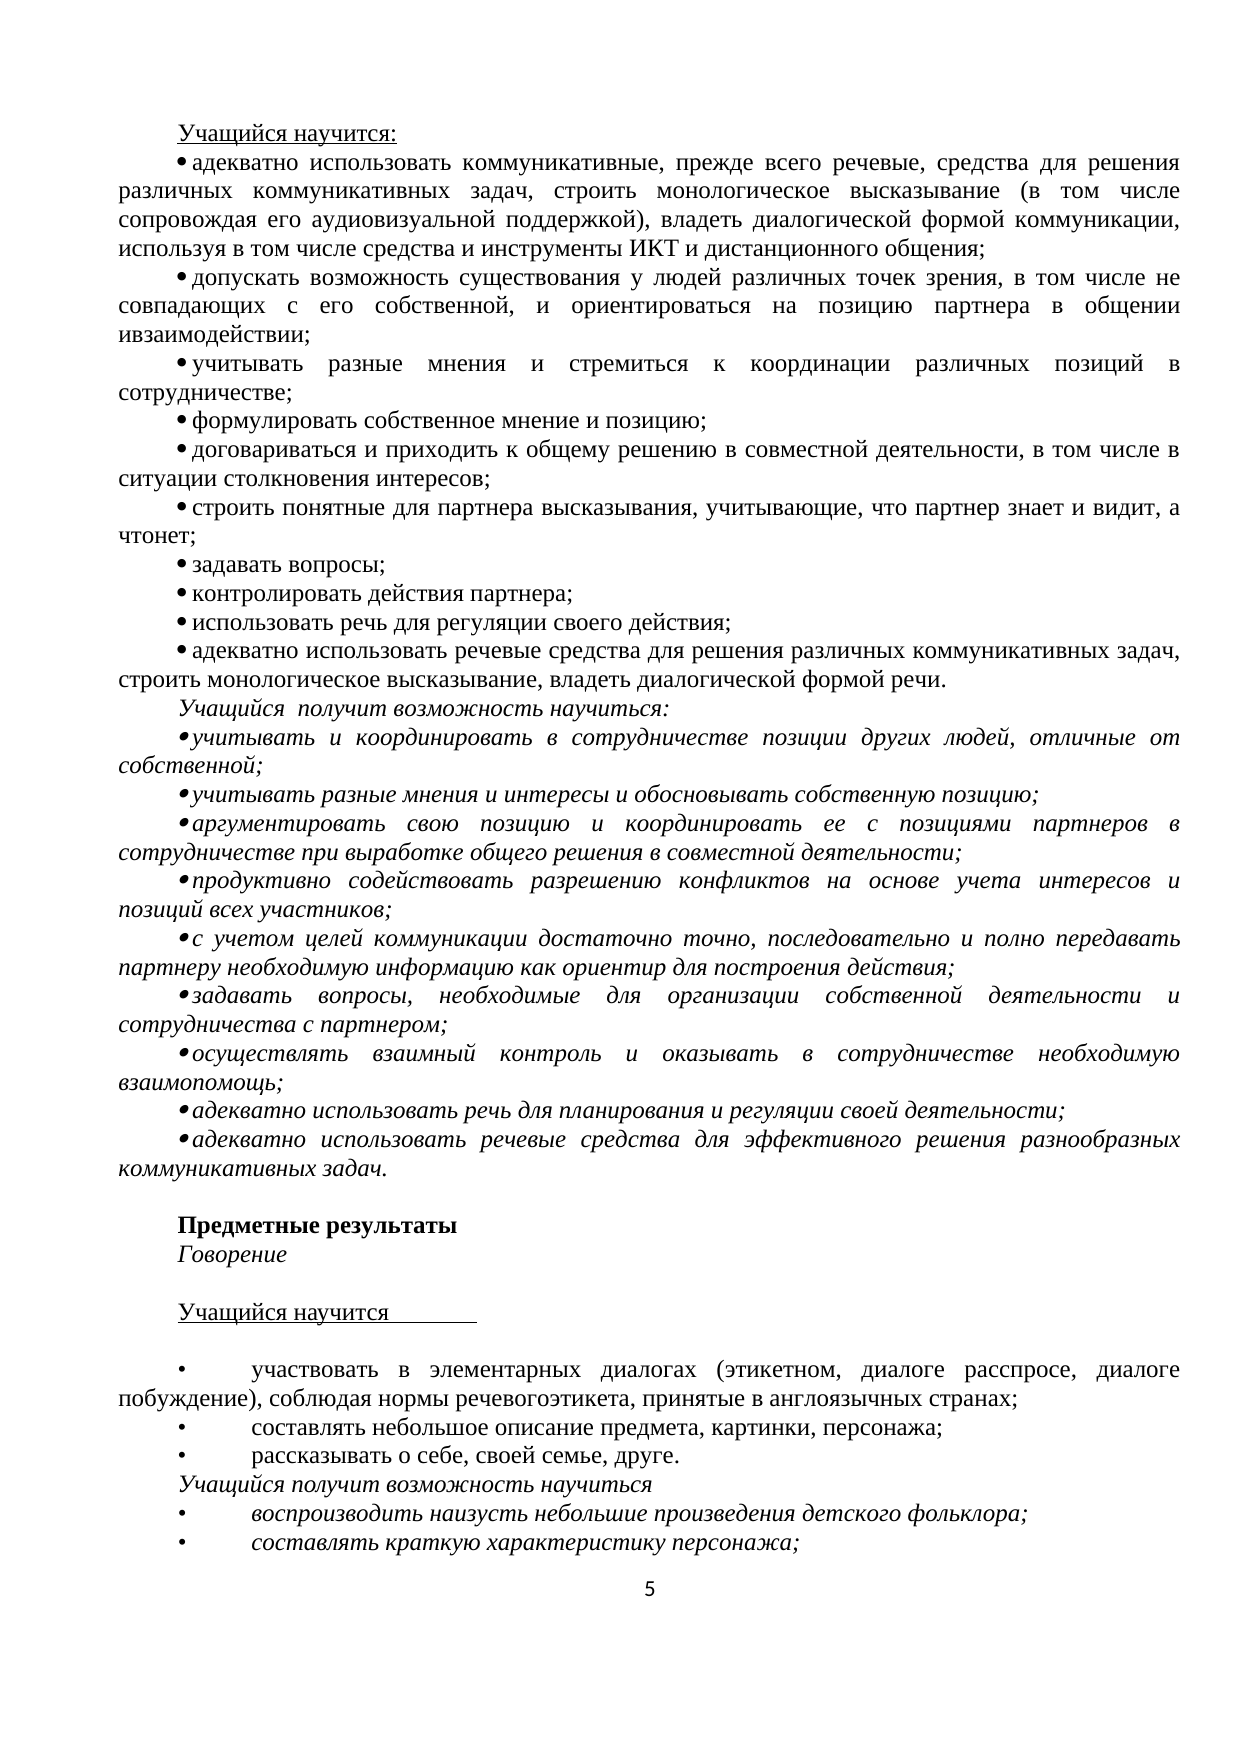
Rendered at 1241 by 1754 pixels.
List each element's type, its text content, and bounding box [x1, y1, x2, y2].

list договариваться и приходить к общему решению в совместной деятельности, в том числе в ситуации столкновения интересов; [118, 434, 1181, 492]
list допускать возможность существования у людей различных точек зрения, в том числе не совпадающих с его собственной, и ориентироваться на позицию партнера в общении ивзаимодействии; [118, 262, 1181, 348]
text Учащийся научится [118, 1297, 1181, 1326]
list задавать вопросы, необходимые для организации собственной деятельности и сотрудничества с партнером; [118, 981, 1181, 1038]
text Учащийся получит возможность научиться [118, 1469, 1181, 1498]
list строить понятные для партнера высказывания, учитывающие, что партнер знает и видит, а чтонет; [118, 492, 1181, 549]
list адекватно использовать коммуникативные, прежде всего речевые, средства для решения различных коммуникативных задач, строить монологическое высказывание (в том числе сопровождая его аудиовизуальной поддержкой), владеть диалогической формой коммуникации, используя в том числе средства и инструменты ИКТ и дистанционного общения; [118, 147, 1181, 262]
text Учащийся научится: [118, 118, 1181, 147]
list формулировать собственное мнение и позицию; [118, 406, 1181, 434]
text Говорение [118, 1239, 1181, 1268]
list адекватно использовать речевые средства для эффективного решения разнообразных коммуникативных задач. [118, 1124, 1181, 1182]
list адекватно использовать речевые средства для решения различных коммуникативных задач, строить монологическое высказывание, владеть диалогической формой речи. [118, 636, 1181, 693]
list осуществлять взаимный контроль и оказывать в сотрудничестве необходимую взаимопомощь; [118, 1038, 1181, 1096]
text Предметные результаты [118, 1211, 1181, 1239]
list учитывать и координировать в сотрудничестве позиции других людей, отличные от собственной; [118, 722, 1181, 779]
list учитывать разные мнения и стремиться к координации различных позиций в сотрудничестве; [118, 348, 1181, 406]
list продуктивно содействовать разрешению конфликтов на основе учета интересов и позиций всех участников; [118, 866, 1181, 923]
list использовать речь для регуляции своего действия; [118, 607, 1181, 636]
list адекватно использовать речь для планирования и регуляции своей деятельности; [118, 1096, 1181, 1124]
list воспроизводить наизусть небольшие произведения детского фольклора; [118, 1498, 1181, 1527]
list аргументировать свою позицию и координировать ее с позициями партнеров в сотрудничестве при выработке общего решения в совместной деятельности; [118, 808, 1181, 866]
list задавать вопросы; [118, 549, 1181, 578]
list Учащийся получит возможность научиться: [118, 693, 1181, 722]
list с учетом целей коммуникации достаточно точно, последовательно и полно передавать партнеру необходимую информацию как ориентир для построения действия; [118, 923, 1181, 981]
list учитывать разные мнения и интересы и обосновывать собственную позицию; [118, 779, 1181, 808]
list контролировать действия партнера; [118, 578, 1181, 607]
list составлять небольшое описание предмета, картинки, персонажа; [118, 1412, 1181, 1441]
list составлять краткую характеристику персонажа; [118, 1527, 1181, 1556]
list рассказывать о себе, своей семье, друге. [118, 1441, 1181, 1469]
list участвовать в элементарных диалогах (этикетном, диалоге расспросе, диалоге побуждение), соблюдая нормы речевогоэтикета, принятые в англоязычных странах; [118, 1354, 1181, 1412]
